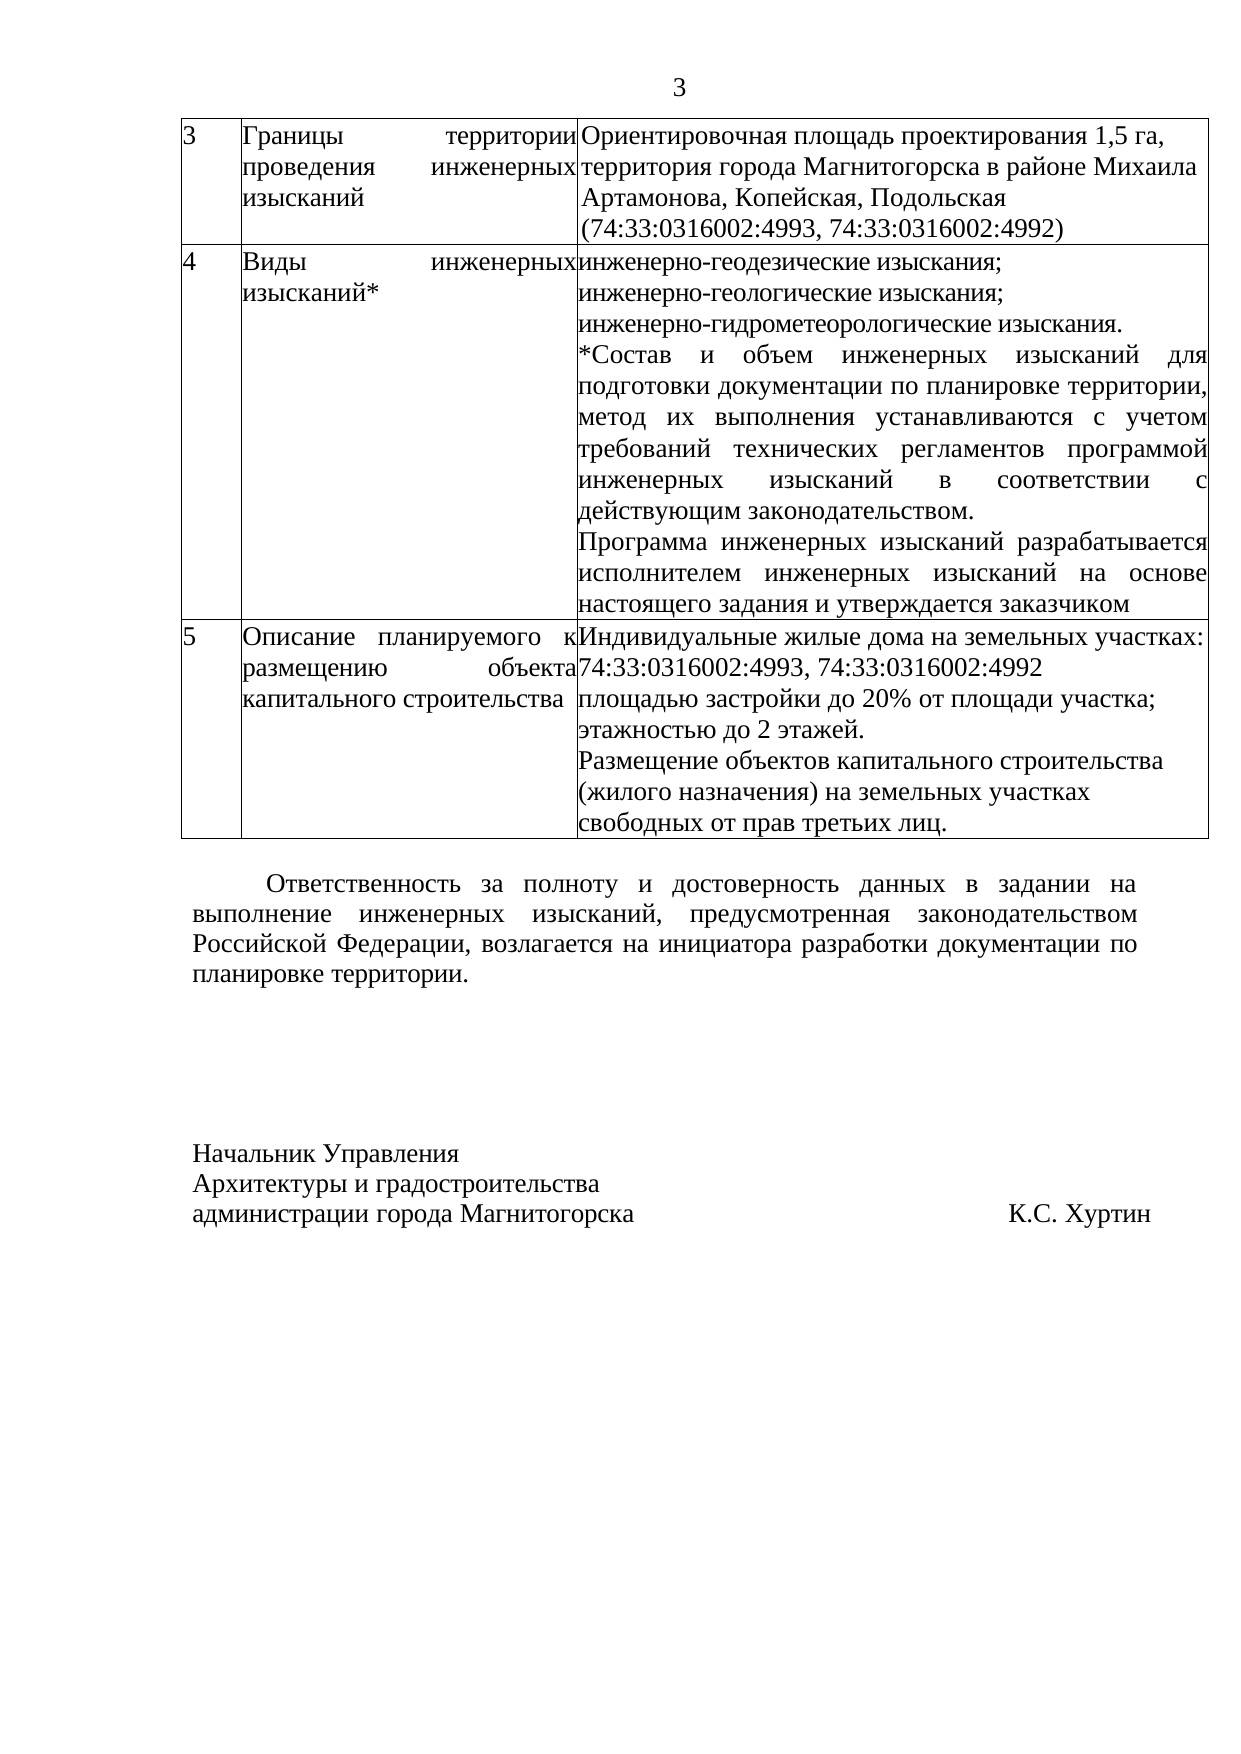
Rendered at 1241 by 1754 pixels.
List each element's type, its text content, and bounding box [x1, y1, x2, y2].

table_cell 5 [182, 620, 241, 838]
table_cell Ориентировочная площадь проектирования 1,5 га, территория города Магнитогорска в районе Михаила Артамонова, Копейская, Подольская (74:33:0316002:4993, 74:33:0316002:4992) [578, 119, 1208, 244]
text Архитектуры и градостроительства [192, 1168, 1152, 1198]
table_cell Описание планируемого к размещению объекта капитального строительства [242, 620, 577, 838]
text Начальник Управления [192, 1138, 1152, 1168]
table_cell 3 [182, 119, 241, 244]
table_cell Индивидуальные жилые дома на земельных участках: 74:33:0316002:4993, 74:33:0316002:4992 площадью застройки до 20% от площади участка; этажностью до 2 этажей. Размещение объектов капитального строительства (жилого назначения) на земельных участках свободных от прав третьих лиц. [578, 620, 1208, 838]
table_cell 4 [182, 245, 241, 618]
table_cell инженерно-геодезические изыскания; инженерно-геологические изыскания; инженерно-гидрометеорологические изыскания. *Состав и объем инженерных изысканий для подготовки документации по планировке территории, метод их выполнения устанавливаются с учетом требований технических регламентов программой инженерных изысканий в соответствии с действующим законодательством. Программа инженерных изысканий разрабатывается исполнителем инженерных изысканий на основе настоящего задания и утверждается заказчиком [578, 245, 1208, 618]
text администрации города Магнитогорска К.С. Хуртин [192, 1198, 1152, 1228]
table_cell Границы территории проведения инженерных изысканий [242, 119, 577, 244]
text Ответственность за полноту и достоверность данных в задании на выполнение инженерных изысканий, предусмотренная законодательством Российской Федерации, возлагается на инициатора разработки документации по планировке территории. [192, 869, 1138, 988]
table_cell Виды инженерных изысканий* [242, 245, 577, 618]
